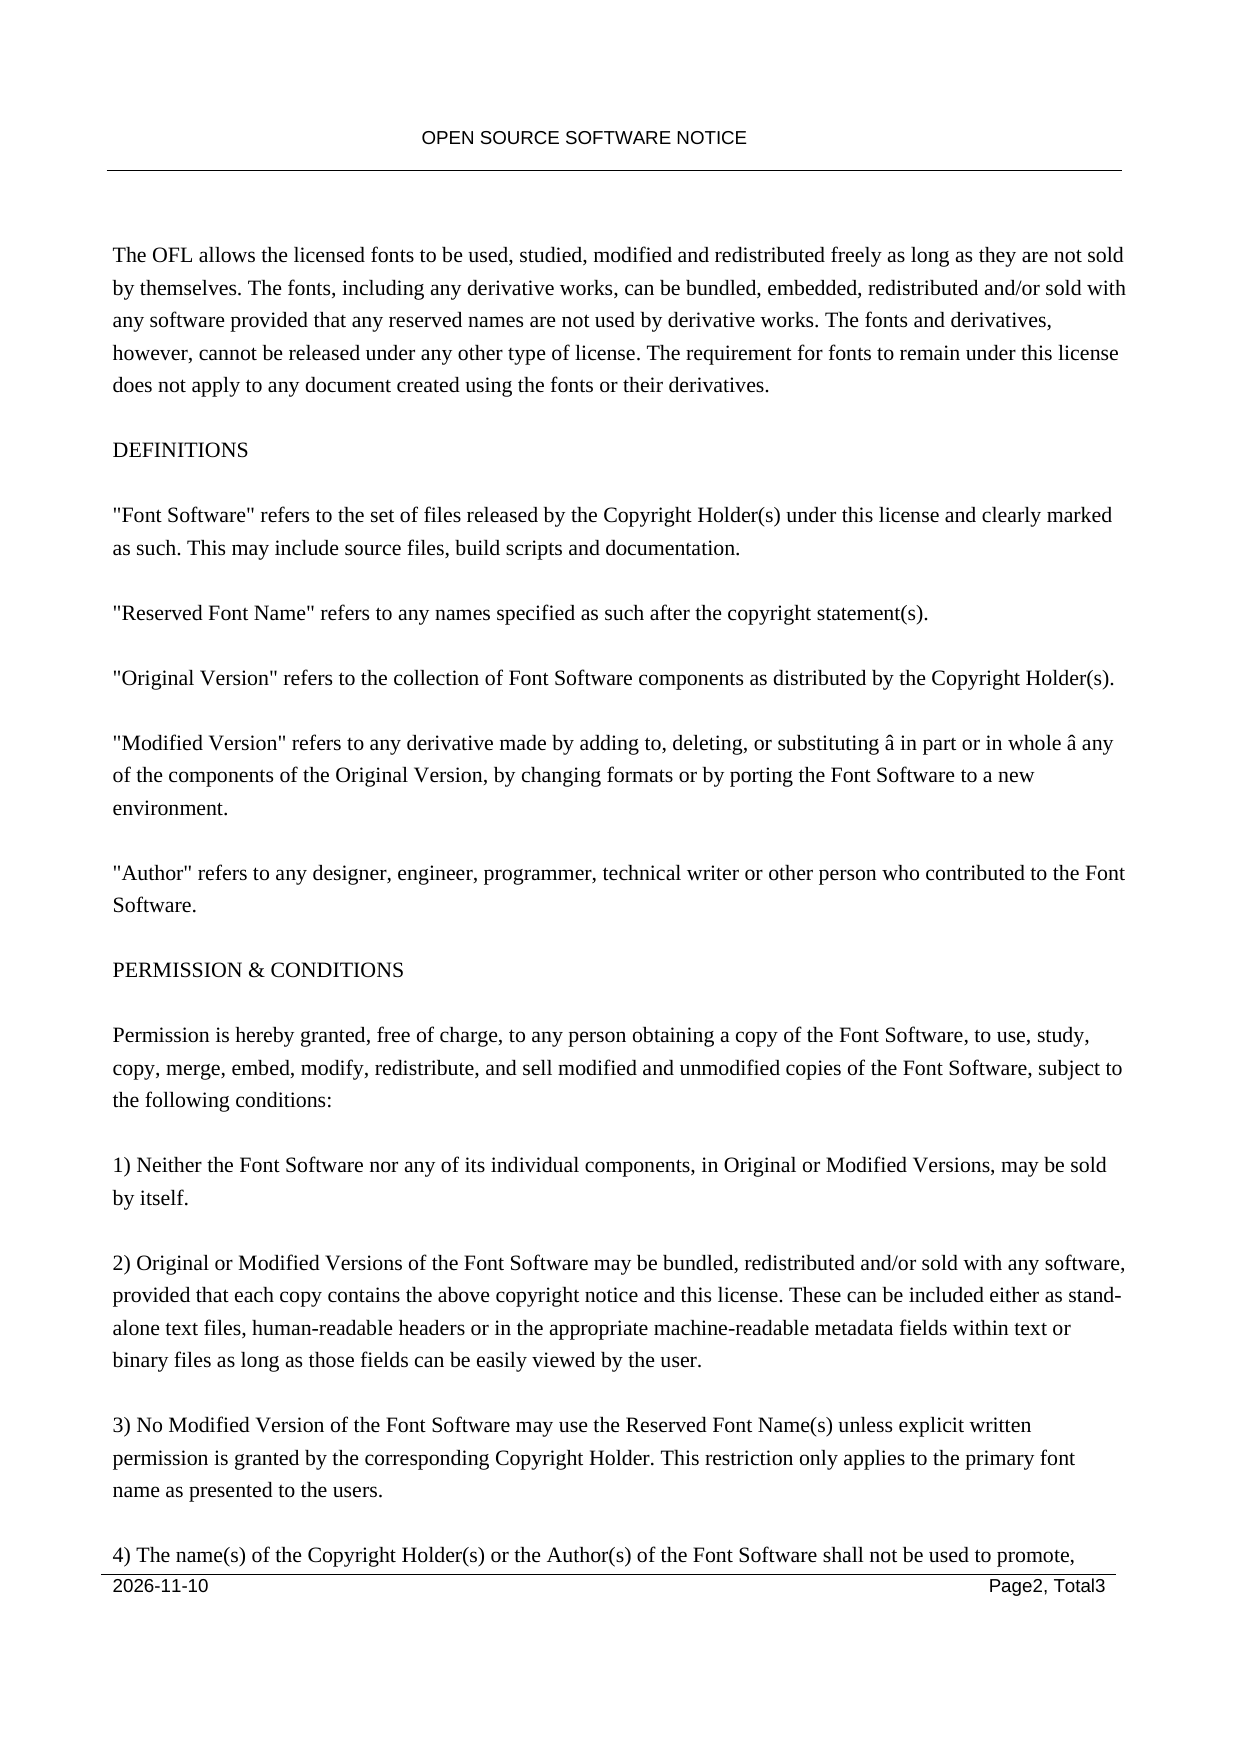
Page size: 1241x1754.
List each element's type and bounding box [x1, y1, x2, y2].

text [112, 206, 1128, 1571]
